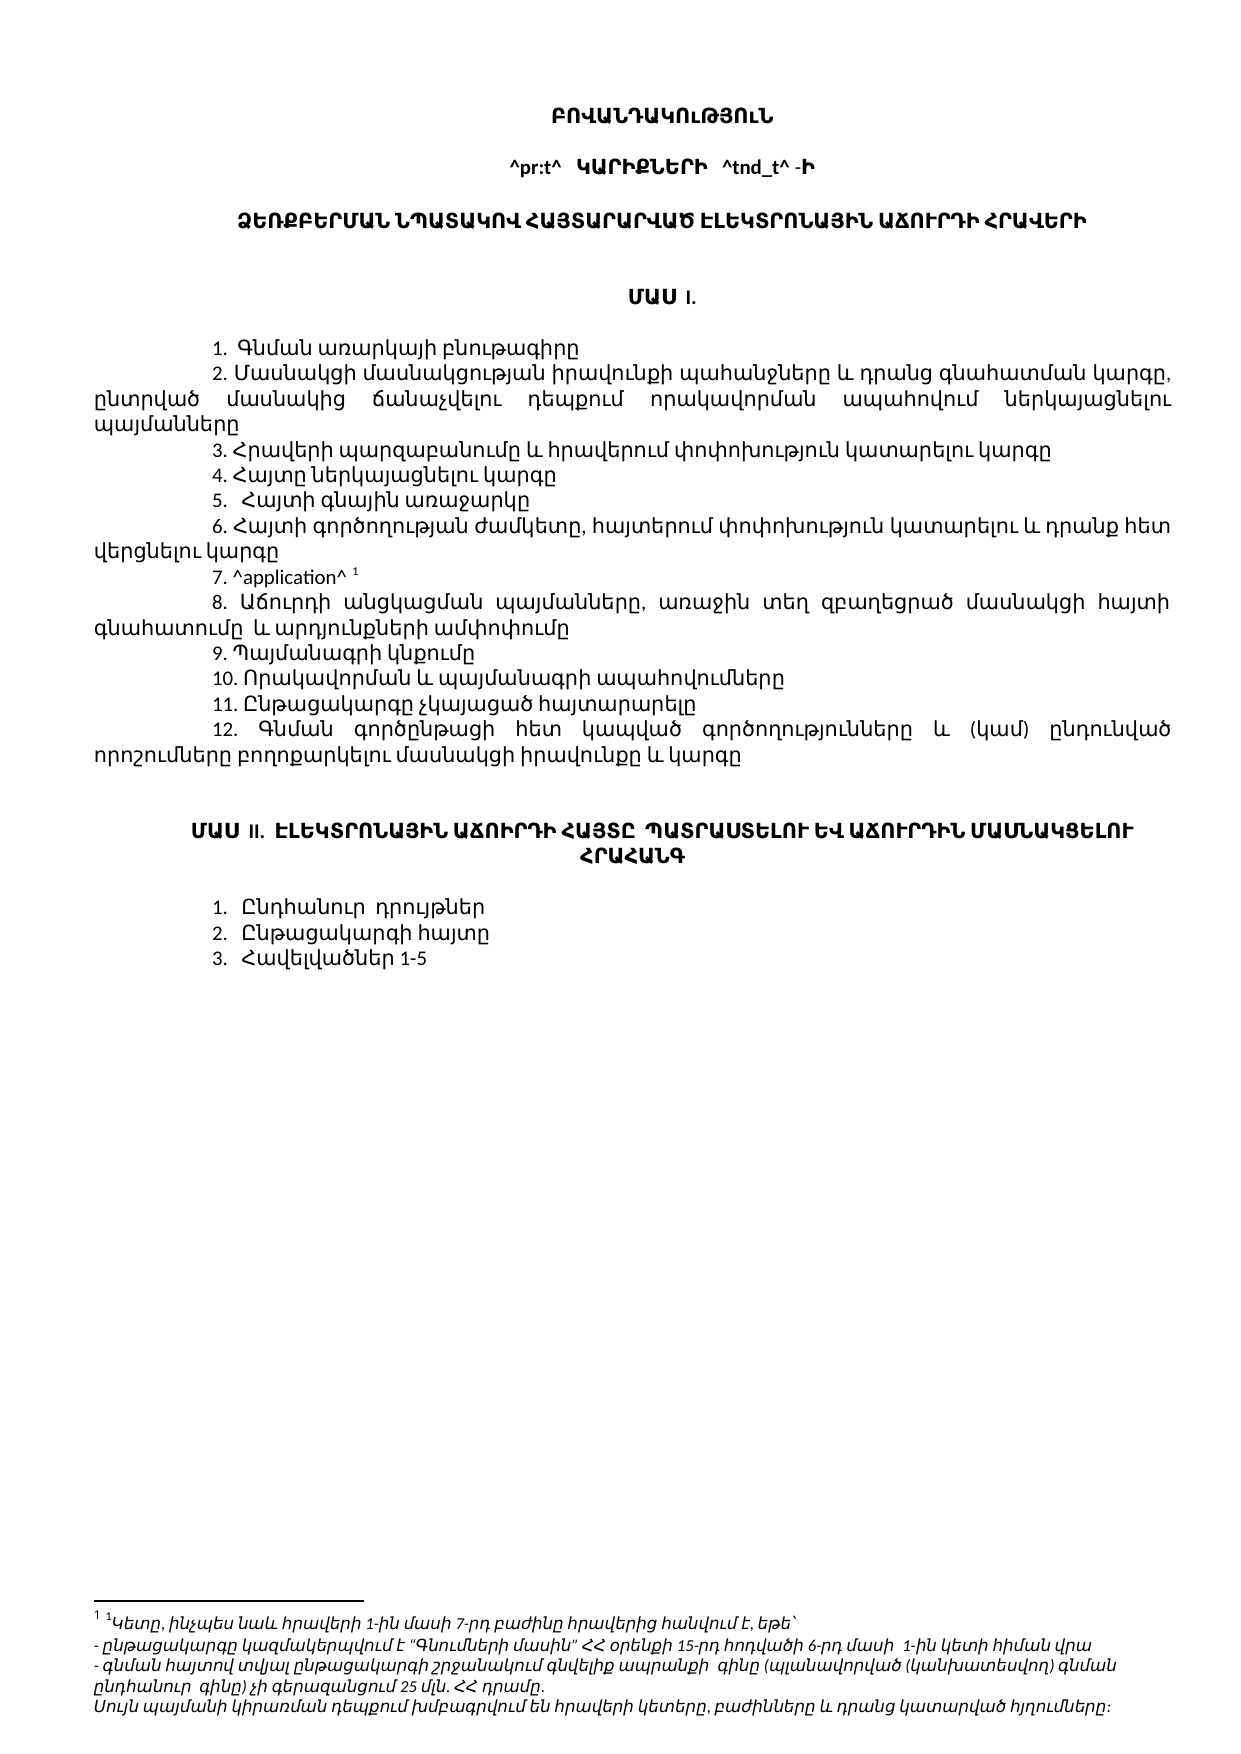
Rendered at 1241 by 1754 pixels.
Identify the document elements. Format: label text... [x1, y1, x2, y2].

text 2. Մասնակցի մասնակցության իրավունքի պահանջները և դրանց գնահատման կարգը, ընտրված մասնակից ճանաչվելու դեպքում որակավորման ապահովում ներկայացնելու պայմանները [94, 361, 1171, 437]
text 5. Հայտի գնային առաջարկը [94, 488, 1171, 513]
text 7. ^application^ 1 [94, 564, 1171, 589]
text 12. Գնման գործընթացի հետ կապված գործողությունները և (կամ) ընդունված որոշումները բողոքարկելու մասնակցի իրավունքը և կարգը [94, 716, 1171, 767]
text ՄԱՍ II. ԷԼԵԿՏՐՈՆԱՅԻՆ ԱՃՈԻՐԴԻ ՀԱՅՏԸ ՊԱՏՐԱՍՏԵԼՈՒ ԵՎ ԱՃՈՒՐԴԻՆ ՄԱՍՆԱԿՑԵԼՈՒ ՀՐԱՀԱՆԳ [94, 818, 1171, 869]
text ^pr:t^ ԿԱՐԻՔՆԵՐԻ ^tnd_t^ -Ի [94, 154, 1171, 179]
text ԲՈՎԱՆԴԱԿՈւԹՅՈւՆ [94, 103, 1171, 128]
text 1. Ընդհանուր դրույթներ [94, 894, 1171, 920]
text 10. Որակավորման և պայմանագրի ապահովումները [94, 666, 1171, 691]
text 11. Ընթացակարգը չկայացած հայտարարելը [94, 691, 1171, 716]
text 1. Գնման առարկայի բնութագիրը [94, 335, 1171, 361]
text 3. Հավելվածներ 1-5 [94, 945, 1171, 971]
text 9. Պայմանագրի կնքումը [94, 640, 1171, 666]
text ՄԱՍ I. [94, 284, 1171, 310]
text 8. Աճուրդի անցկացման պայմանները, առաջին տեղ զբաղեցրած մասնակցի հայտի գնահատումը և արդյունքների ամփոփումը [94, 589, 1171, 640]
text 3. Հրավերի պարզաբանումը և հրավերում փոփոխություն կատարելու կարգը [94, 437, 1171, 462]
text 2. Ընթացակարգի հայտը [94, 920, 1171, 945]
text 4. Հայտը ներկայացնելու կարգը [94, 462, 1171, 488]
text ՁԵՌՔԲԵՐՄԱՆ ՆՊԱՏԱԿՈՎ ՀԱՅՏԱՐԱՐՎԱԾ ԷԼԵԿՏՐՈՆԱՅԻՆ ԱՃՈՒՐԴԻ ՀՐԱՎԵՐԻ [94, 208, 1171, 233]
text 6. Հայտի գործողության ժամկետը, հայտերում փոփոխություն կատարելու և դրանք հետ վերցնելու կարգը [94, 513, 1171, 564]
